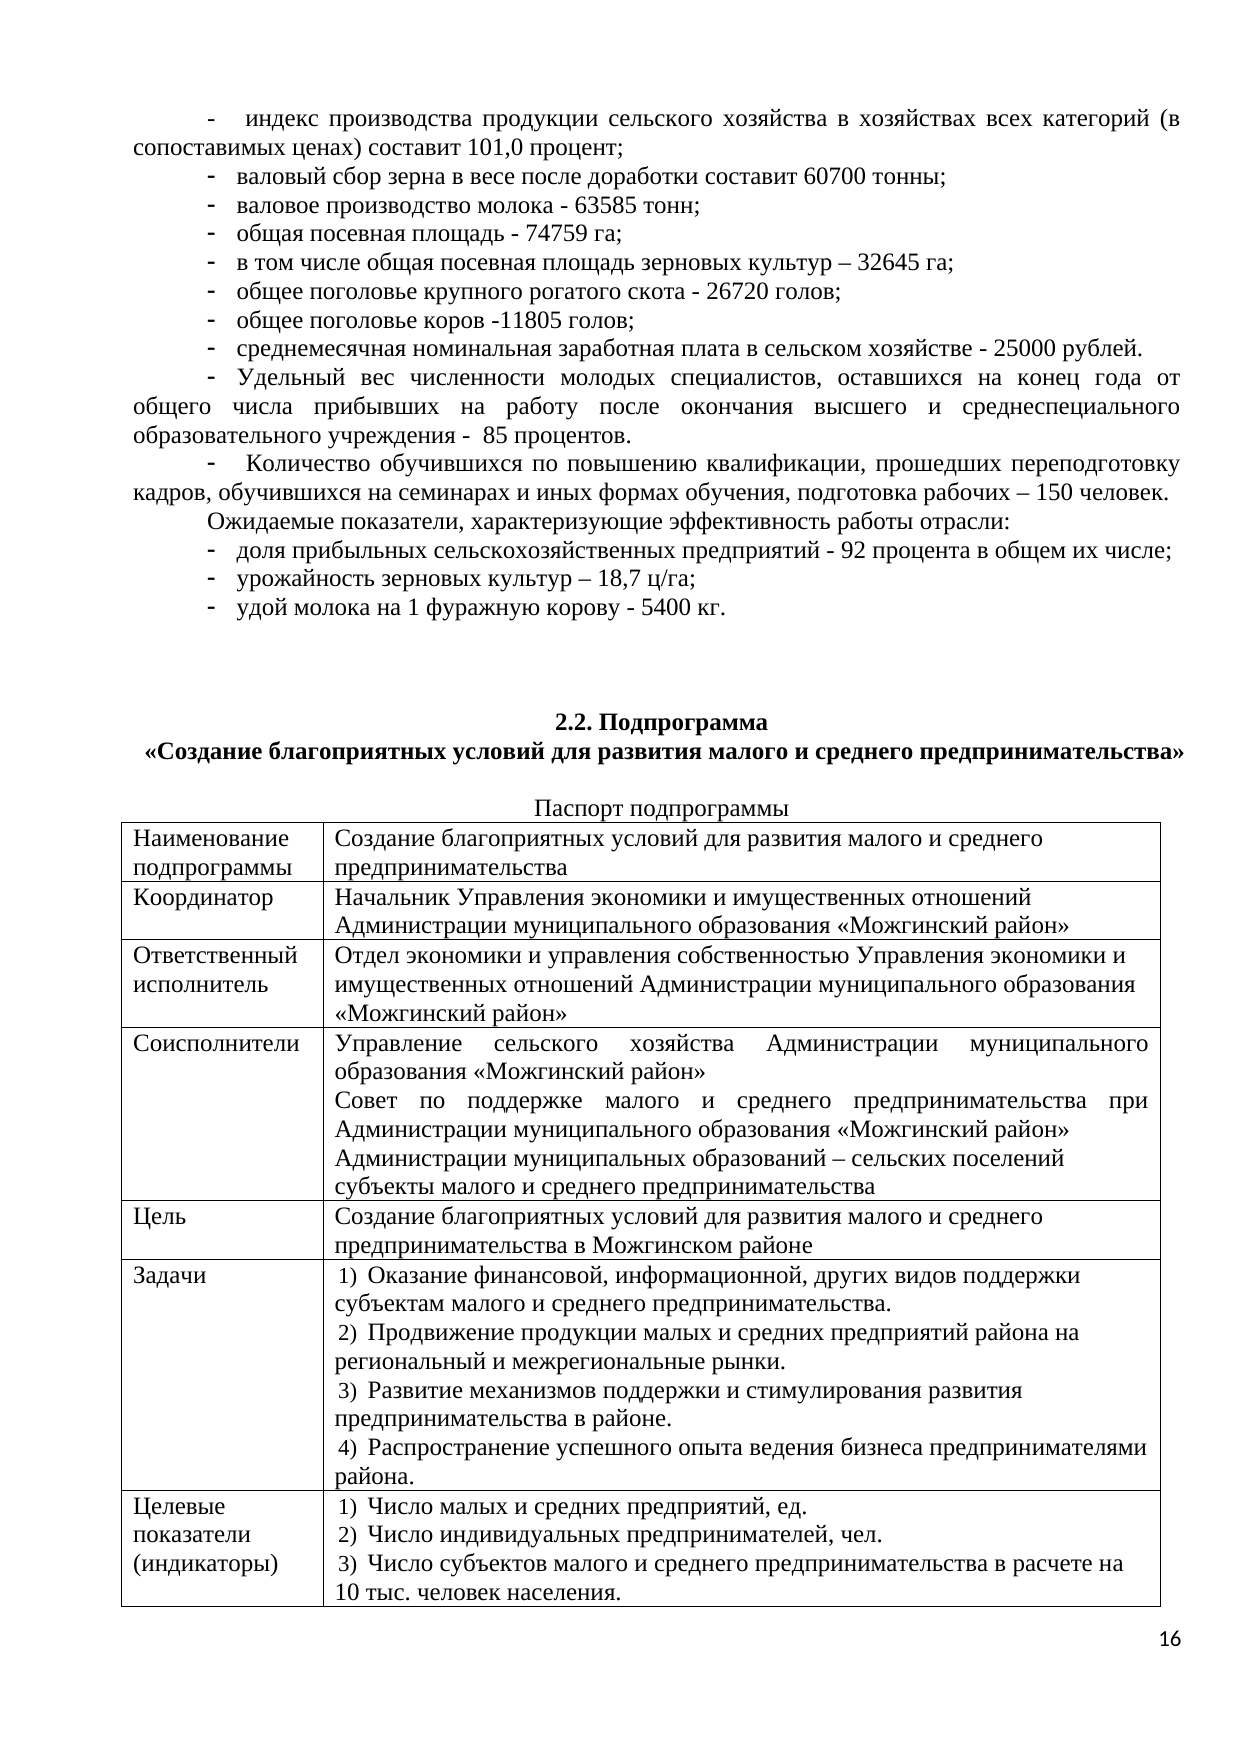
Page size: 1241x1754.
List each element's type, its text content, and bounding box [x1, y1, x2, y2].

text - индекс производства продукции сельского хозяйства в хозяйствах всех категорий (в сопоставимых ценах) составит 101,0 процент; [133, 103, 1181, 161]
list общее поголовье крупного рогатого скота - 26720 голов; [133, 276, 1181, 305]
list общее поголовье коров -11805 голов; [133, 305, 1181, 333]
table_header Наименование подпрограммы [122, 823, 323, 881]
table_header Создание благоприятных условий для развития малого и среднего предпринимательства [324, 823, 1160, 881]
list доля прибыльных сельскохозяйственных предприятий - 92 процента в общем их числе; [133, 535, 1181, 563]
list валовое производство молока - 63585 тонн; [133, 190, 1181, 218]
list Удельный вес численности молодых специалистов, оставшихся на конец года от общего числа прибывших на работу после окончания высшего и среднеспециального образовательного учреждения - 85 процентов. [133, 362, 1181, 448]
list в том числе общая посевная площадь зерновых культур – 32645 га; [133, 247, 1181, 276]
list валовый сбор зерна в весе после доработки составит 60700 тонны; [133, 161, 1181, 190]
table_cell Оказание финансовой, информационной, других видов поддержки субъектам малого и среднего предпринимательства. Продвижение продукции малых и средних предприятий района на региональный и межрегиональные рынки. Развитие механизмов поддержки и стимулирования развития предпринимательства в районе. Распространение успешного опыта ведения бизнеса предпринимателями района. [324, 1260, 1160, 1490]
list среднемесячная номинальная заработная плата в сельском хозяйстве - 25000 рублей. [133, 333, 1181, 362]
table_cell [324, 1491, 1160, 1606]
table_cell Управление сельского хозяйства Администрации муниципального образования «Можгинский район» Совет по поддержке малого и среднего предпринимательства при Администрации муниципального образования «Можгинский район» Администрации муниципальных образований – сельских поселений субъекты малого и среднего предпринимательства [324, 1028, 1160, 1200]
table_cell Цель [122, 1201, 323, 1259]
table_cell Соисполнители [122, 1028, 323, 1200]
list удой молока на 1 фуражную корову - 5400 кг. [133, 592, 1181, 621]
table_cell Создание благоприятных условий для развития малого и среднего предпринимательства в Можгинском районе [324, 1201, 1160, 1259]
table_cell Начальник Управления экономики и имущественных отношений Администрации муниципального образования «Можгинский район» [324, 882, 1160, 939]
table_cell Координатор [122, 882, 323, 939]
list общая посевная площадь - 74759 га; [133, 218, 1181, 247]
list Количество обучившихся по повышению квалификации, прошедших переподготовку кадров, обучившихся на семинарах и иных формах обучения, подготовка рабочих – 150 человек. [133, 448, 1181, 506]
text Паспорт подпрограммы [133, 793, 1190, 822]
text Ожидаемые показатели, характеризующие эффективность работы отрасли: [133, 506, 1181, 535]
table_cell Задачи [122, 1260, 323, 1490]
list урожайность зерновых культур – 18,7 ц/га; [133, 563, 1181, 592]
text 2.2. Подпрограмма [133, 707, 1190, 736]
table_cell Отдел экономики и управления собственностью Управления экономики и имущественных отношений Администрации муниципального образования «Можгинский район» [324, 940, 1160, 1027]
table_cell Ответственный исполнитель [122, 940, 323, 1027]
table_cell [122, 1491, 323, 1606]
text «Создание благоприятных условий для развития малого и среднего предпринимательства» [133, 736, 1190, 765]
